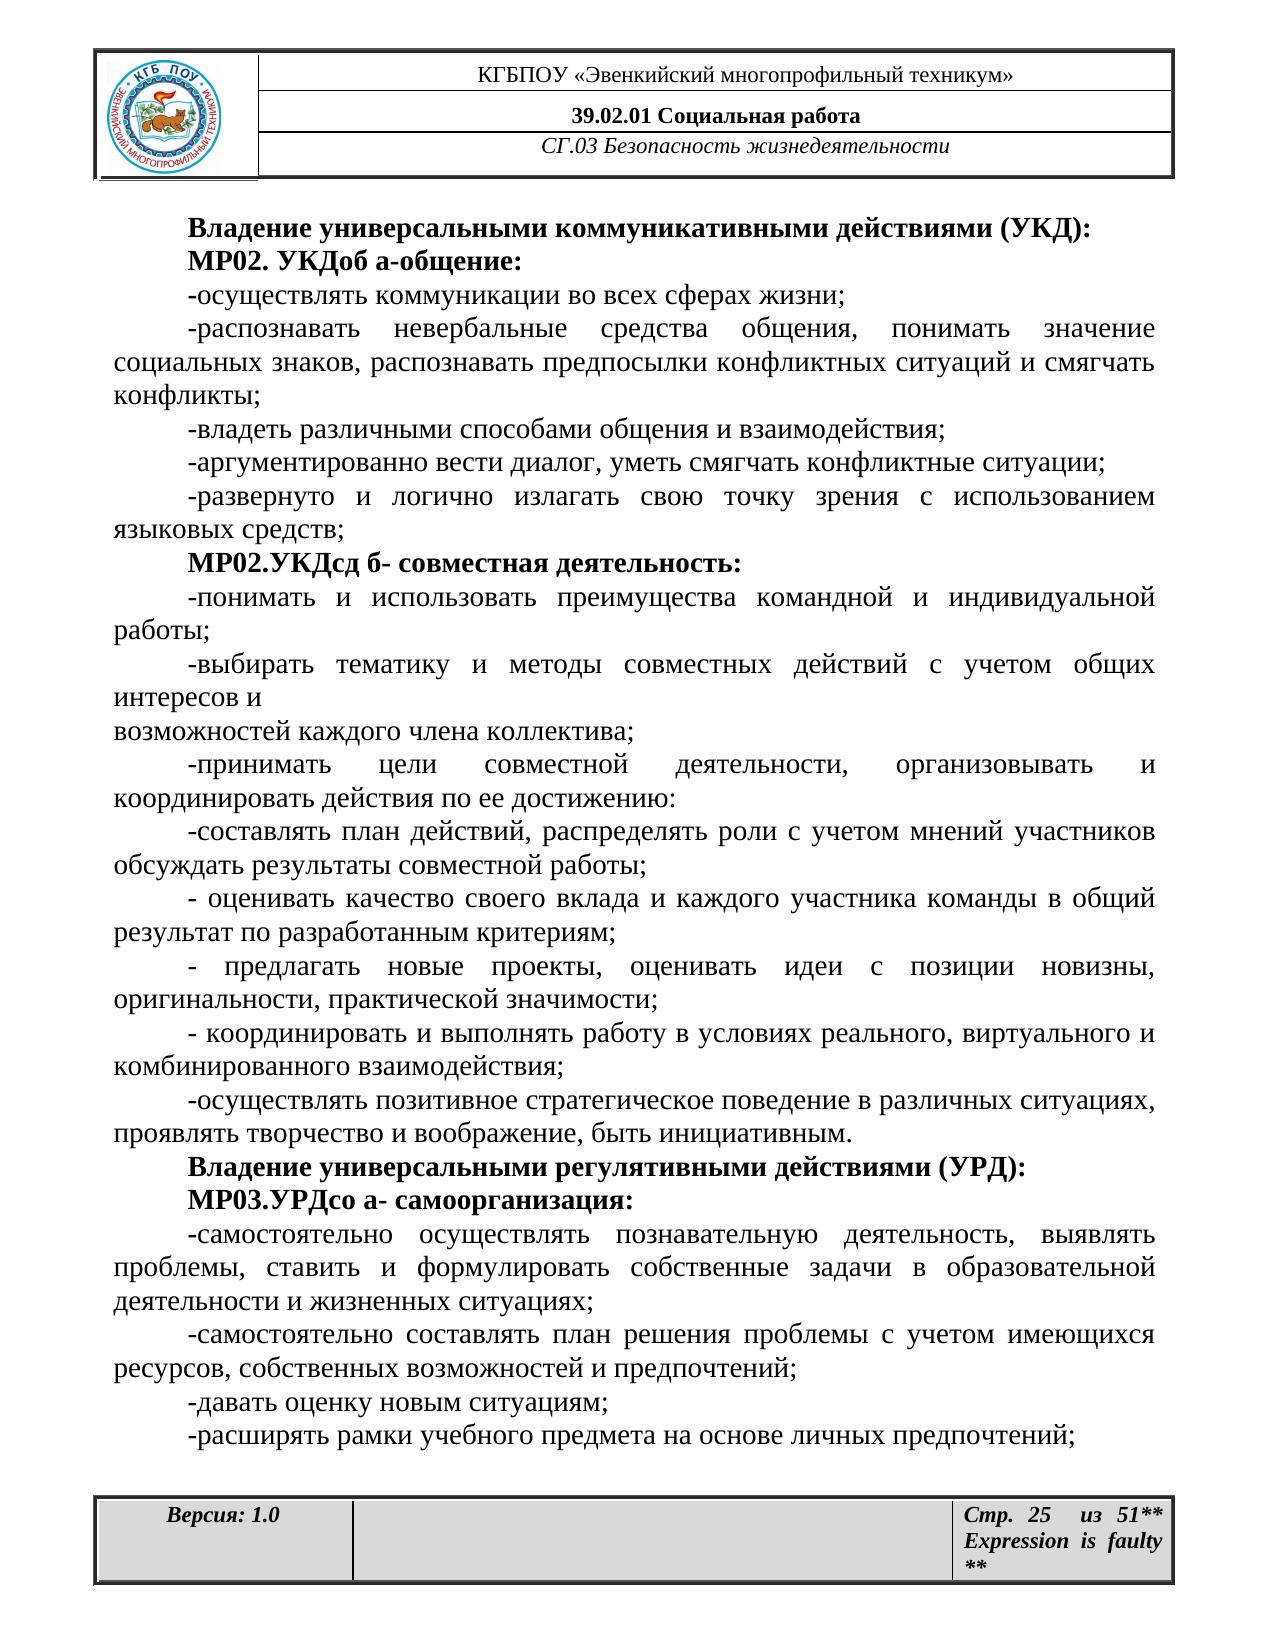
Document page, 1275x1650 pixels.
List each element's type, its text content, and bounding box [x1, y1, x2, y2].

text МР02. УКДоб а-общение: [113, 243, 1156, 277]
text -осуществлять позитивное стратегическое поведение в различных ситуациях, проявлять творчество и воображение, быть инициативным. [113, 1082, 1156, 1149]
text - оценивать качество своего вклада и каждого участника команды в общий результат по разработанным критериям; [113, 881, 1156, 948]
text -самостоятельно осуществлять познавательную деятельность, выявлять проблемы, ставить и формулировать собственные задачи в образовательной деятельности и жизненных ситуациях; [113, 1216, 1156, 1317]
text МР02.УКДсд б- совместная деятельность: [113, 545, 1156, 579]
text Владение универсальными регулятивными действиями (УРД): [113, 1149, 1156, 1182]
text МР03.УРДсо а- самоорганизация: [113, 1182, 1156, 1216]
text -аргументированно вести диалог, уметь смягчать конфликтные ситуации; [113, 444, 1156, 478]
text - координировать и выполнять работу в условиях реального, виртуального и комбинированного взаимодействия; [113, 1015, 1156, 1082]
text -составлять план действий, распределять роли с учетом мнений участников обсуждать результаты совместной работы; [113, 813, 1156, 881]
text -распознавать невербальные средства общения, понимать значение социальных знаков, распознавать предпосылки конфликтных ситуаций и смягчать конфликты; [113, 310, 1156, 411]
text -принимать цели совместной деятельности, организовывать и координировать действия по ее достижению: [113, 746, 1156, 813]
text -самостоятельно составлять план решения проблемы с учетом имеющихся ресурсов, собственных возможностей и предпочтений; [113, 1317, 1156, 1384]
picture [107, 60, 154, 108]
text -владеть различными способами общения и взаимодействия; [113, 411, 1156, 444]
text -выбирать тематику и методы совместных действий с учетом общих интересов и возможностей каждого члена коллектива; [113, 646, 1156, 746]
text -развернуто и логично излагать свою точку зрения с использованием языковых средств; [113, 478, 1156, 545]
text Владение универсальными коммуникативными действиями (УКД): [113, 210, 1156, 243]
text -расширять рамки учебного предмета на основе личных предпочтений; [113, 1417, 1156, 1451]
text -понимать и использовать преимущества командной и индивидуальной работы; [113, 579, 1156, 646]
picture [107, 60, 222, 175]
text -давать оценку новым ситуациям; [113, 1384, 1156, 1417]
text -осуществлять коммуникации во всех сферах жизни; [113, 277, 1156, 310]
text - предлагать новые проекты, оценивать идеи с позиции новизны, оригинальности, практической значимости; [113, 948, 1156, 1015]
